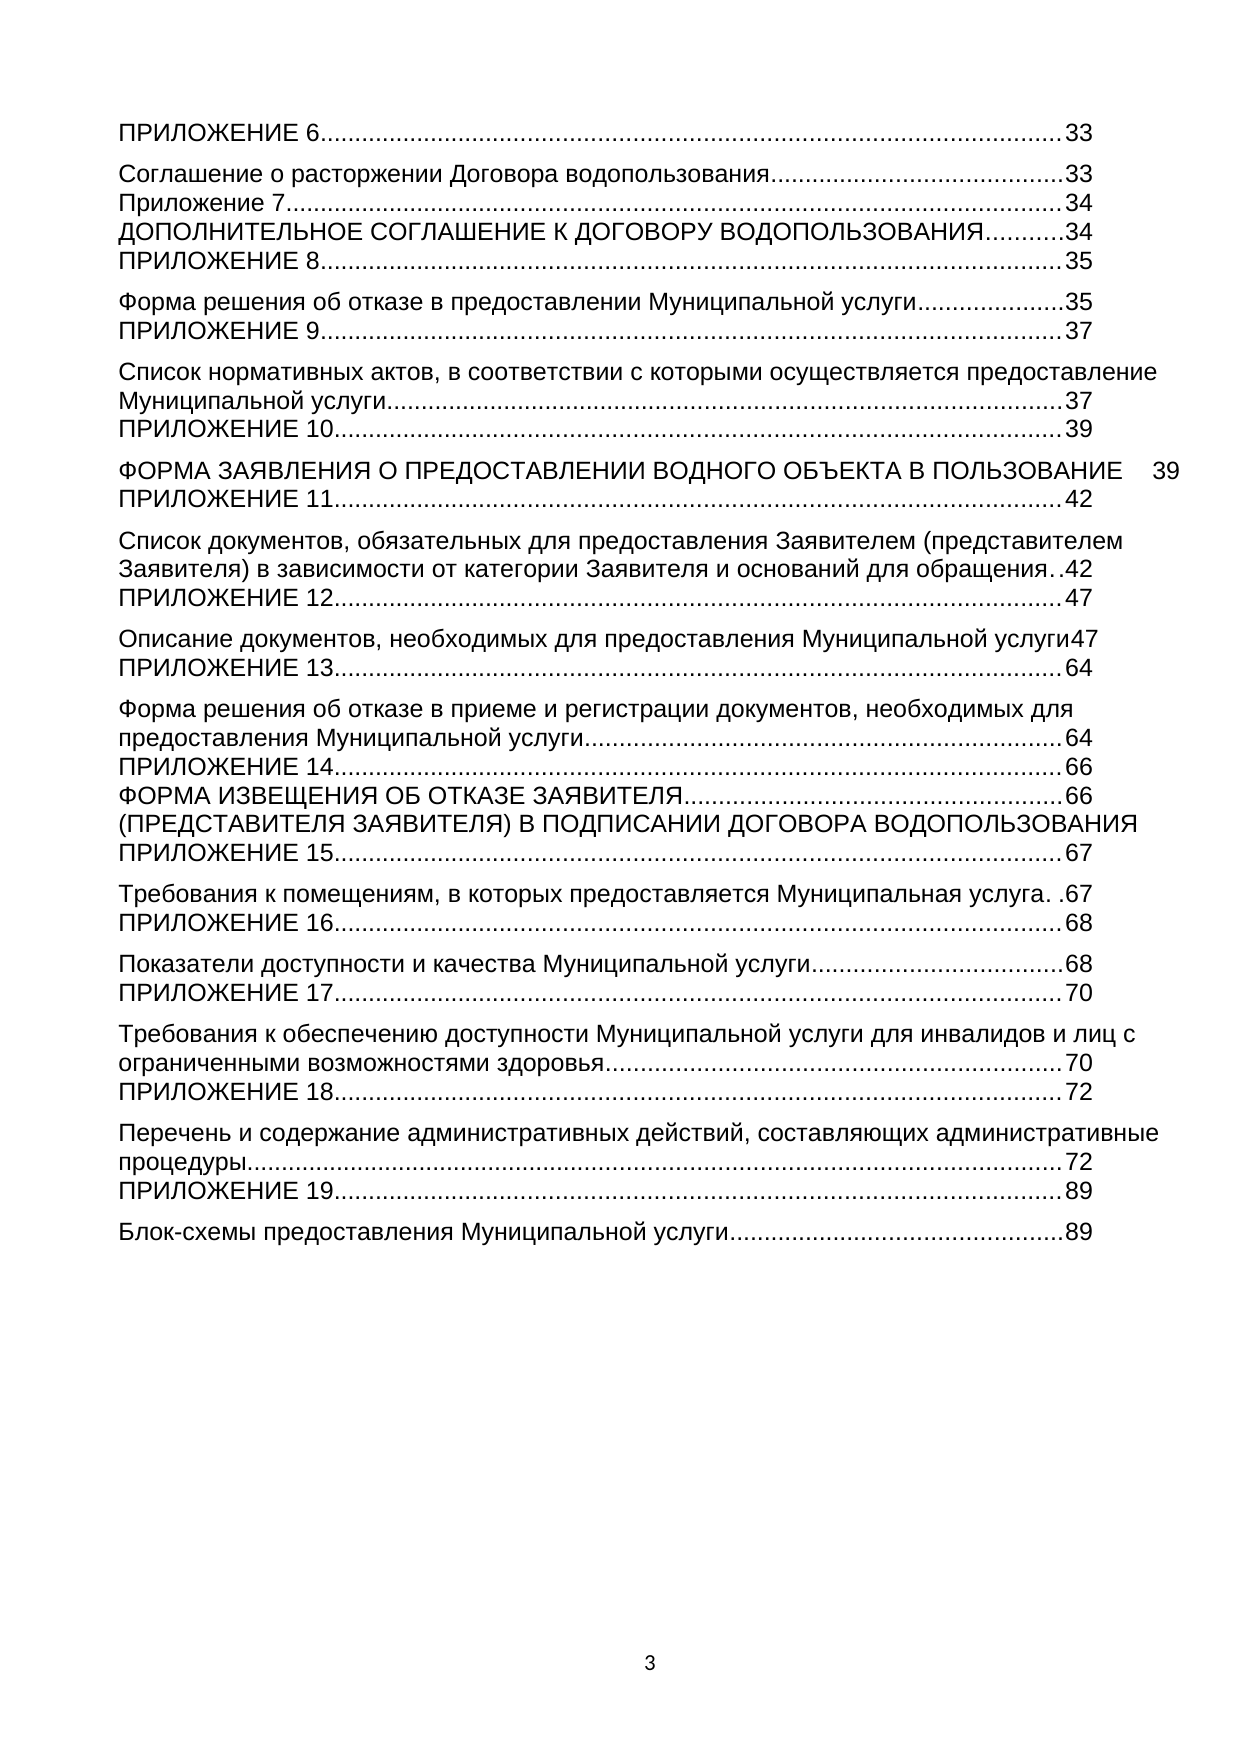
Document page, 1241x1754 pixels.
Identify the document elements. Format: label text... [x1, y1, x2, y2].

text Приложение 16 68 [118, 908, 1181, 937]
text Требования к обеспечению доступности Муниципальной услуги для инвалидов и лиц с ограниченными возможностями здоровья 70 [118, 1019, 1181, 1077]
text Описание документов, необходимых для предоставления Муниципальной услуги 47 [118, 624, 1181, 653]
text Приложение 11 42 [118, 484, 1181, 513]
text Приложение 15 67 [118, 838, 1181, 867]
text Приложение 17 70 [118, 978, 1181, 1007]
text Приложение 13 64 [118, 653, 1181, 682]
text Блок-схемы предоставления Муниципальной услуги 89 [118, 1217, 1181, 1246]
text Список нормативных актов, в соответствии с которыми осуществляется предоставление Муниципальной услуги 37 [118, 357, 1181, 414]
text Приложение 7 34 [118, 188, 1181, 217]
text Форма решения об отказе в приеме и регистрации документов, необходимых для предоставления Муниципальной услуги 64 [118, 694, 1181, 752]
text Соглашение о расторжении Договора водопользования 33 [118, 159, 1181, 188]
text форма извещения об отказе Заявителя 66 [118, 781, 1181, 809]
text Показатели доступности и качества Муниципальной услуги 68 [118, 949, 1181, 978]
text Приложение 9 37 [118, 316, 1181, 344]
text ФОРМА ЗАЯВЛЕНИЯ О ПРЕДОСТАВЛЕНИИ ВОДНОГО ОБЪЕКТА В ПОЛЬЗОВАНИЕ 39 [118, 456, 1181, 484]
text Перечень и содержание административных действий, составляющих административные процедуры 72 [118, 1118, 1181, 1176]
text Приложение 18 72 [118, 1077, 1181, 1106]
text Приложение 6 33 [118, 118, 1181, 147]
text Приложение 10 39 [118, 414, 1181, 443]
text Форма решения об отказе в предоставлении Муниципальной услуги 35 [118, 287, 1181, 316]
text Приложение 8 35 [118, 246, 1181, 274]
text (представителя Заявителя) в подписании договора водопользования [118, 809, 1181, 838]
text Дополнительное соглашение к договору водопользования 34 [118, 217, 1181, 246]
text Список документов, обязательных для предоставления Заявителем (представителем Заявителя) в зависимости от категории Заявителя и оснований для обращения 42 [118, 526, 1181, 583]
text Приложение 12 47 [118, 583, 1181, 612]
text Приложение 19 89 [118, 1176, 1181, 1204]
text Требования к помещениям, в которых предоставляется Муниципальная услуга 67 [118, 879, 1181, 908]
text Приложение 14 66 [118, 752, 1181, 781]
